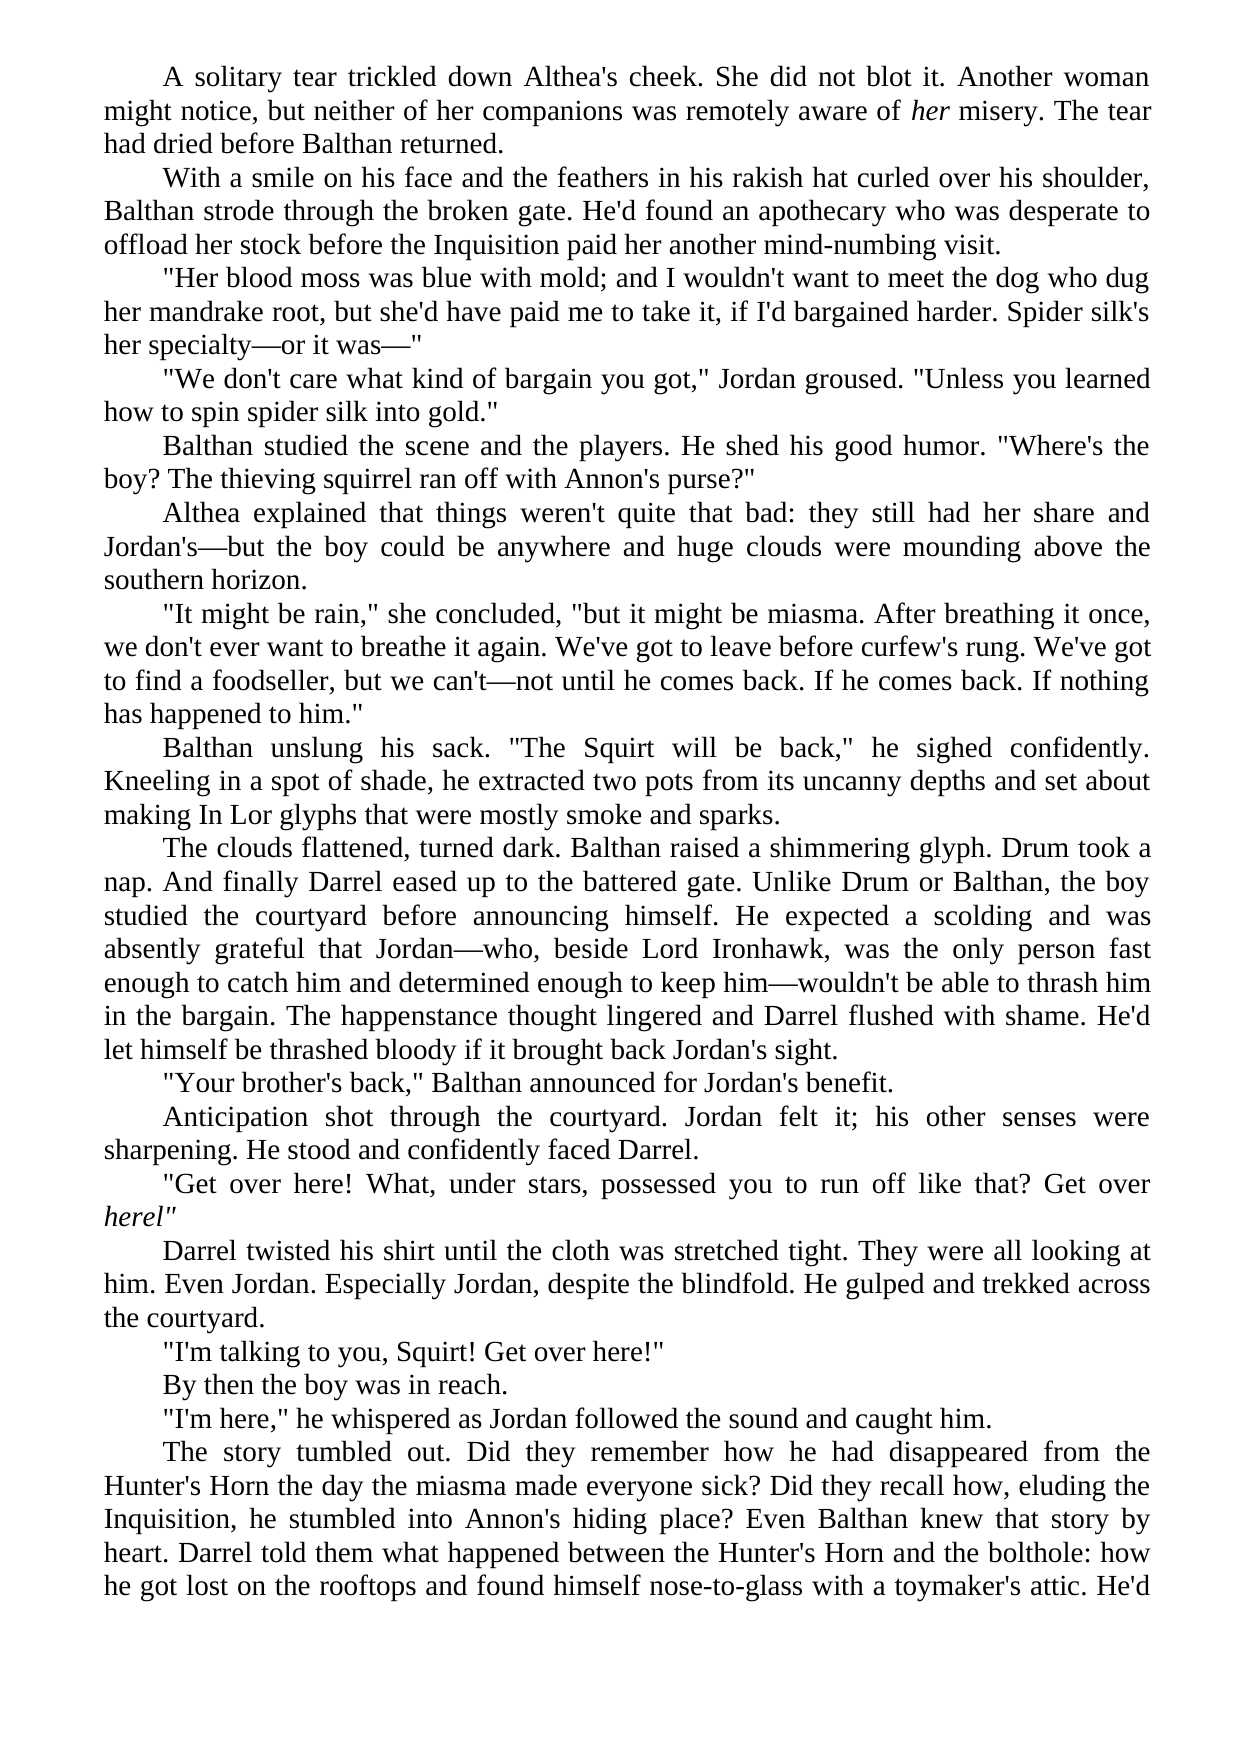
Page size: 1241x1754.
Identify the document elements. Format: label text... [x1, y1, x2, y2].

text "Your brother's back," Balthan announced for Jordan's benefit. [103, 1065, 1152, 1099]
text "It might be rain," she concluded, "but it might be miasma. After breathing it once, we don't ever want to breathe it again. We've got to leave before curfew's rung. We've got to find a foodseller, but we can't—not until he comes back. If he comes back. If nothing has happened to him." [103, 596, 1152, 730]
text Darrel twisted his shirt until the cloth was stretched tight. They were all looking at him. Even Jordan. Especially Jordan, despite the blindfold. He gulped and trekked across the courtyard. [103, 1233, 1152, 1334]
text By then the boy was in reach. [103, 1367, 1152, 1401]
text "Her blood moss was blue with mold; and I wouldn't want to meet the dog who dug her mandrake root, but she'd have paid me to take it, if I'd bargained harder. Spider silk's her specialty—or it was—" [103, 260, 1152, 361]
text A solitary tear trickled down Althea's cheek. She did not blot it. Another woman might notice, but neither of her companions was remotely aware of her misery. The tear had dried before Balthan returned. [103, 59, 1152, 160]
text With a smile on his face and the feathers in his rakish hat curled over his shoulder, Balthan strode through the broken gate. He'd found an apothecary who was desperate to offload her stock before the Inquisition paid her another mind-numbing visit. [103, 160, 1152, 260]
text "I'm talking to you, Squirt! Get over here!" [103, 1334, 1152, 1367]
text Balthan unslung his sack. "The Squirt will be back," he sighed confidently. Kneeling in a spot of shade, he extracted two pots from its uncanny depths and set about making In Lor glyphs that were mostly smoke and sparks. [103, 730, 1152, 831]
text Balthan studied the scene and the players. He shed his good humor. "Where's the boy? The thieving squirrel ran off with Annon's purse?" [103, 428, 1152, 495]
text "Get over here! What, under stars, possessed you to run off like that? Get over herel" [103, 1166, 1152, 1233]
text "I'm here," he whispered as Jordan followed the sound and caught him. [103, 1401, 1152, 1434]
text Anticipation shot through the courtyard. Jordan felt it; his other senses were sharpening. He stood and confidently faced Darrel. [103, 1099, 1152, 1166]
text The clouds flattened, turned dark. Balthan raised a shimmering glyph. Drum took a nap. And finally Darrel eased up to the battered gate. Unlike Drum or Balthan, the boy studied the courtyard before announcing himself. He expected a scolding and was absently grateful that Jordan—who, beside Lord Ironhawk, was the only person fast enough to catch him and determined enough to keep him—wouldn't be able to thrash him in the bargain. The happenstance thought lingered and Darrel flushed with shame. He'd let himself be thrashed bloody if it brought back Jordan's sight. [103, 831, 1152, 1065]
text Althea explained that things weren't quite that bad: they still had her share and Jordan's—but the boy could be anywhere and huge clouds were mounding above the southern horizon. [103, 495, 1152, 596]
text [103, 1434, 1152, 1602]
text "We don't care what kind of bargain you got," Jordan groused. "Unless you learned how to spin spider silk into gold." [103, 361, 1152, 428]
